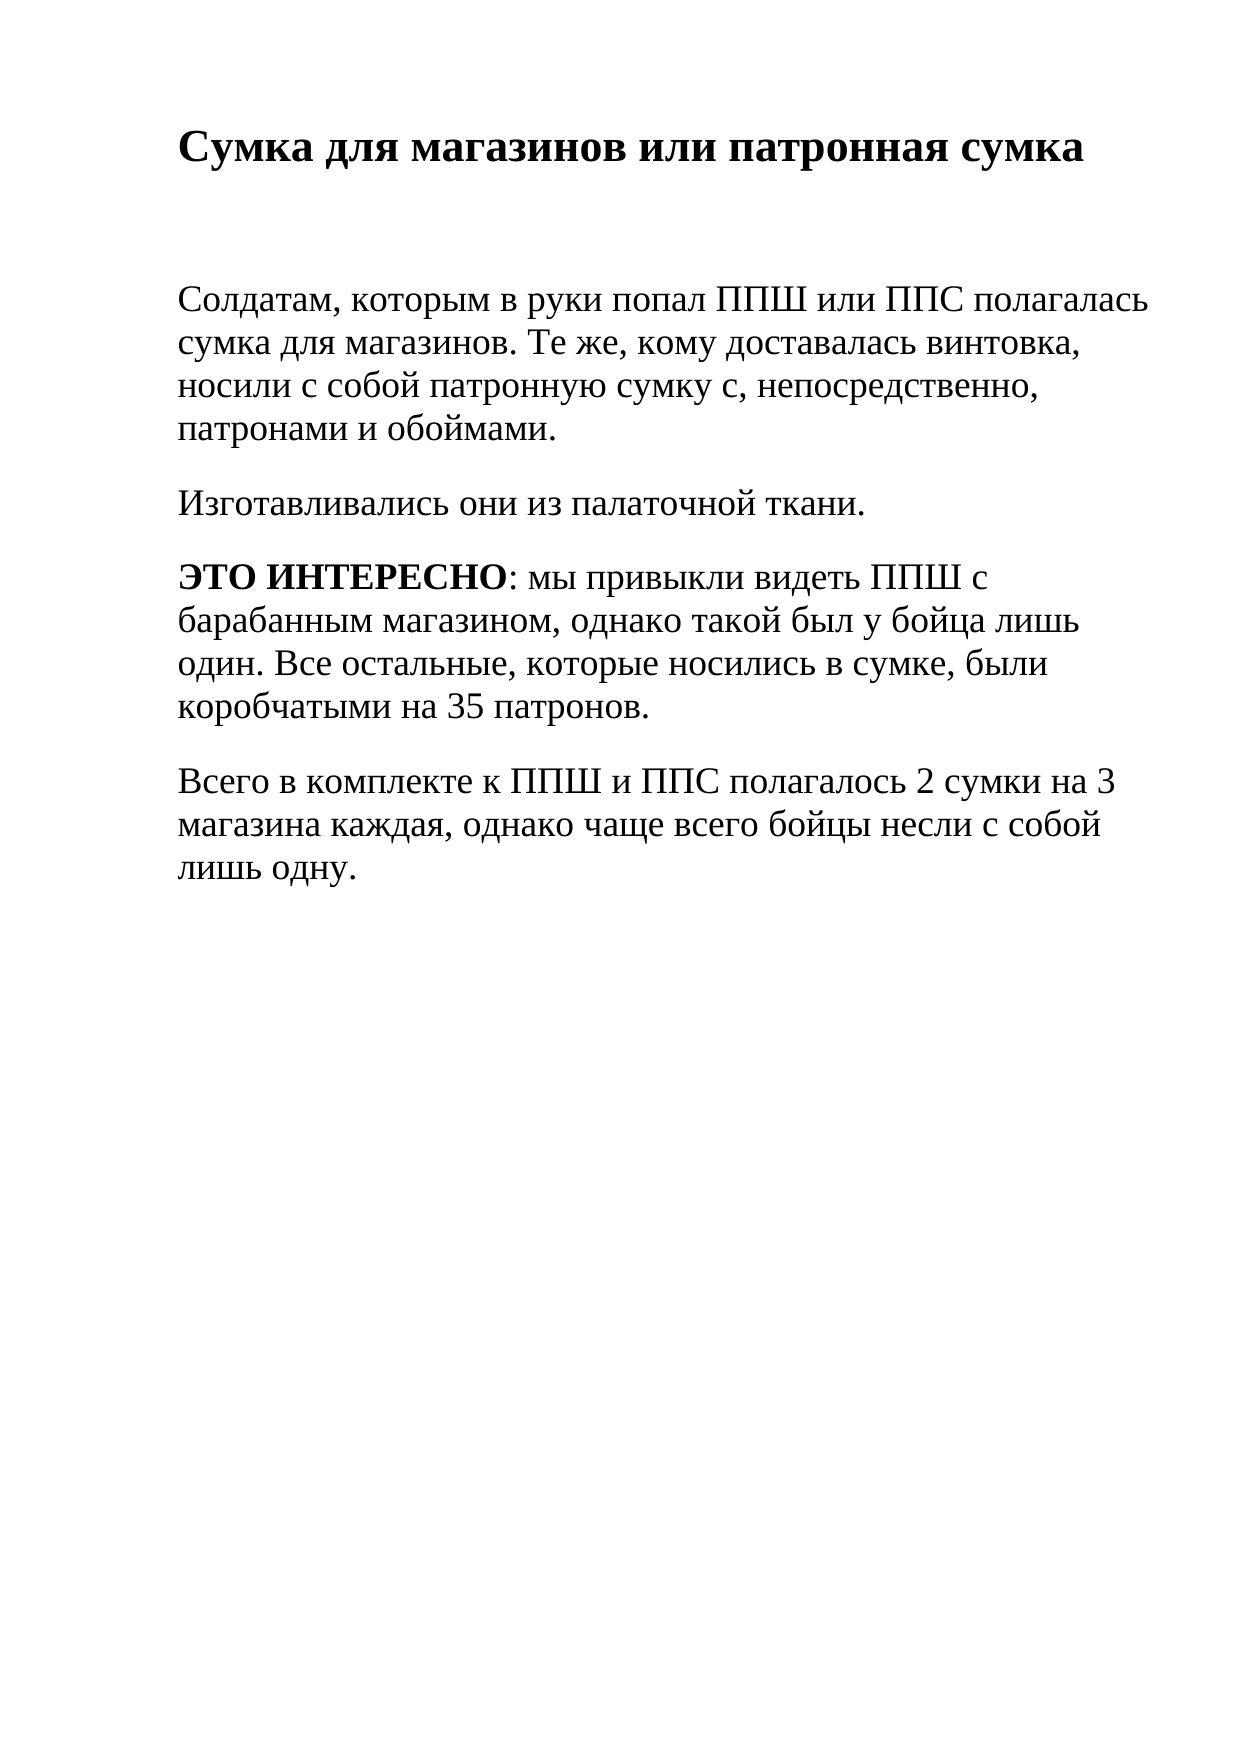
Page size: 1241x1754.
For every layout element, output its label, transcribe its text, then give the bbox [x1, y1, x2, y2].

text ЭТО ИНТЕРЕСНО: мы привыкли видеть ППШ с барабанным магазином, однако такой был у бойца лишь один. Все остальные, которые носились в сумке, были коробчатыми на 35 патронов. [177, 554, 1152, 727]
text Всего в комплекте к ППШ и ППС полагалось 2 сумки на 3 магазина каждая, однако чаще всего бойцы несли с собой лишь одну. [177, 758, 1152, 888]
text Сумка для магазинов или патронная сумка [177, 118, 1152, 171]
text Изготавливались они из палаточной ткани. [177, 480, 1152, 523]
text Солдатам, которым в руки попал ППШ или ППС полагалась сумка для магазинов. Те же, кому доставалась винтовка, носили с собой патронную сумку с, непосредственно, патронами и обоймами. [177, 276, 1152, 449]
